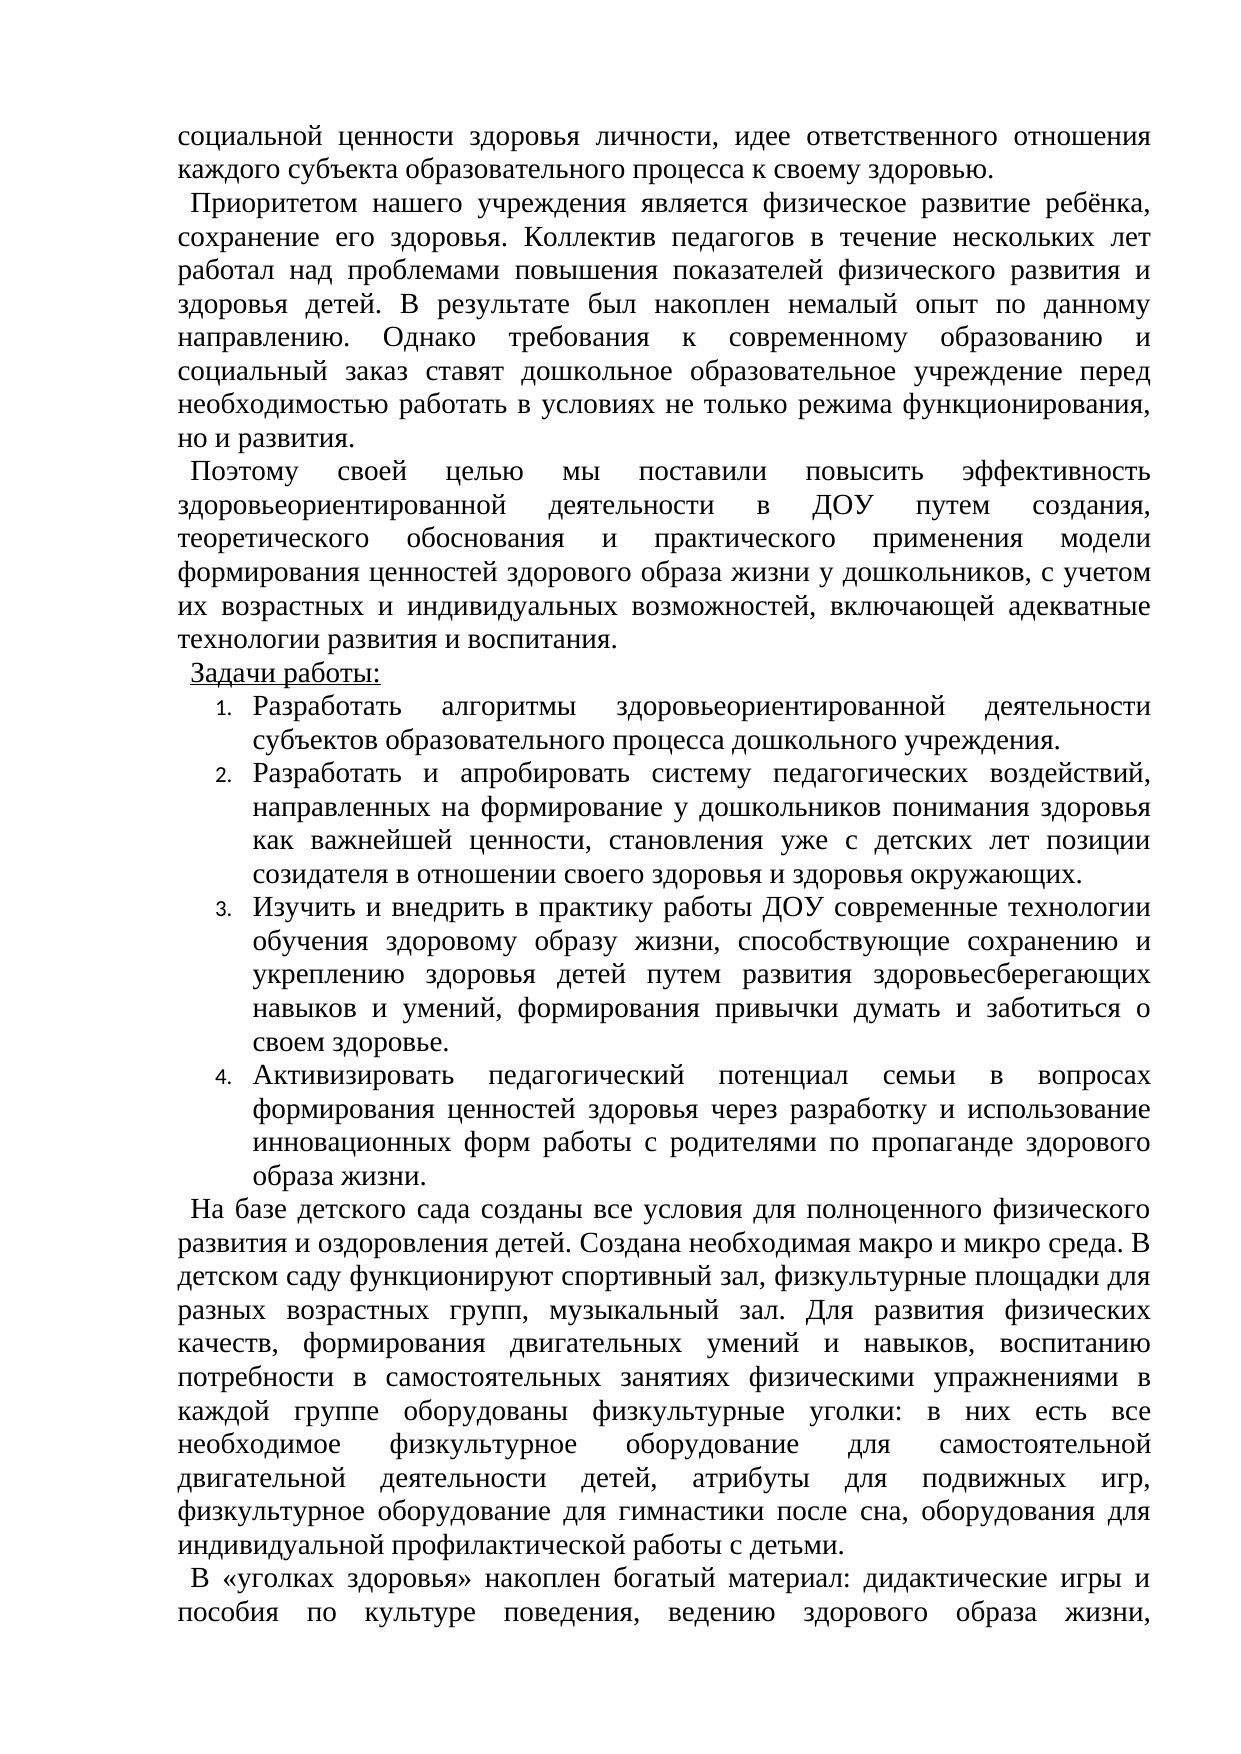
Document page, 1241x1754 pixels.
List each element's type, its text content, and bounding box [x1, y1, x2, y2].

list Изучить и внедрить в практику работы ДОУ современные технологии обучения здоровому образу жизни, способствующие сохранению и укреплению здоровья детей путем развития здоровьесберегающих навыков и умений, формирования привычки думать и заботиться о своем здоровье. [215, 889, 1152, 1057]
text На базе детского сада созданы все условия для полноценного физического развития и оздоровления детей. Создана необходимая макро и микро среда. В детском саду функционируют спортивный зал, физкультурные площадки для разных возрастных групп, музыкальный зал. Для развития физических качеств, формирования двигательных умений и навыков, воспитанию потребности в самостоятельных занятиях физическими упражнениями в каждой группе оборудованы физкультурные уголки: в них есть все необходимое физкультурное оборудование для самостоятельной двигательной деятельности детей, атрибуты для подвижных игр, физкультурное оборудование для гимнастики после сна, оборудования для индивидуальной профилактической работы с детьми. [177, 1191, 1152, 1560]
list Разработать и апробировать систему педагогических воздействий, направленных на формирование у дошкольников понимания здоровья как важнейшей ценности, становления уже с детских лет позиции созидателя в отношении своего здоровья и здоровья окружающих. [215, 755, 1152, 889]
list Разработать алгоритмы здоровьеориентированной деятельности субъектов образовательного процесса дошкольного учреждения. [215, 688, 1152, 755]
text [177, 1560, 1152, 1627]
text Поэтому своей целью мы поставили повысить эффективность здоровьеориентированной деятельности в ДОУ путем создания, теоретического обоснования и практического применения модели формирования ценностей здорового образа жизни у дошкольников, с учетом их возрастных и индивидуальных возможностей, включающей адекватные технологии развития и воспитания. [177, 453, 1152, 655]
list Активизировать педагогический потенциал семьи в вопросах формирования ценностей здоровья через разработку и использование инновационных форм работы с родителями по пропаганде здорового образа жизни. [215, 1057, 1152, 1191]
text Приоритетом нашего учреждения является физическое развитие ребёнка, сохранение его здоровья. Коллектив педагогов в течение нескольких лет работал над проблемами повышения показателей физического развития и здоровья детей. В результате был накоплен немалый опыт по данному направлению. Однако требования к современному образованию и социальный заказ ставят дошкольное образовательное учреждение перед необходимостью работать в условиях не только режима функционирования, но и развития. [177, 185, 1152, 453]
text Задачи работы: [177, 655, 1152, 688]
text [177, 118, 1152, 185]
